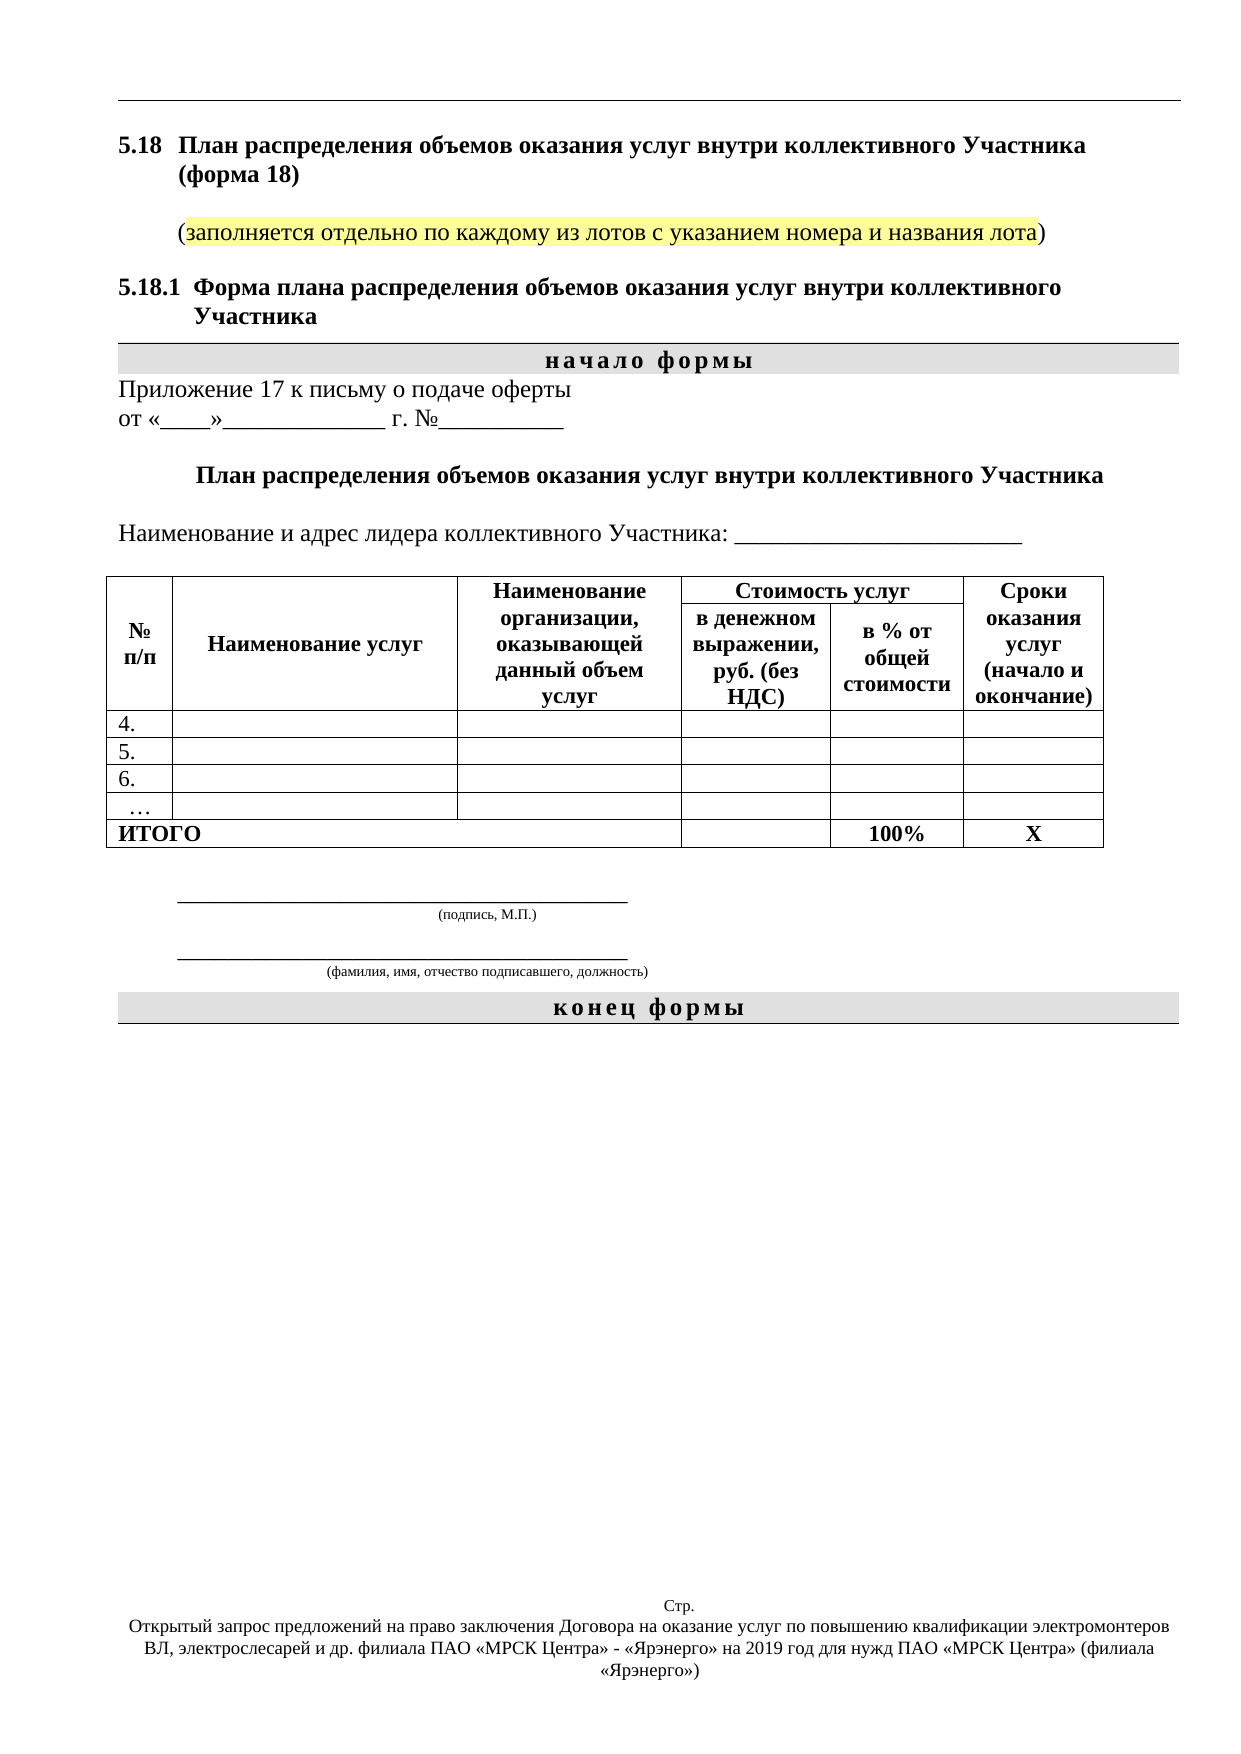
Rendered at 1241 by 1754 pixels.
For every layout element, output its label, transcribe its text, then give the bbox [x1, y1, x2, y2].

table_cell [831, 711, 963, 737]
text начало формы [118, 344, 1179, 374]
table_cell [107, 738, 172, 764]
table_header № п/п [107, 577, 172, 709]
table_cell Х [964, 820, 1103, 847]
table_cell [682, 738, 830, 764]
table_header Сроки оказания услуг (начало и окончание) [964, 577, 1103, 709]
text (подпись, М.П.) [118, 906, 797, 934]
table_cell [831, 793, 963, 819]
table_cell 100% [831, 820, 963, 847]
table_cell [107, 711, 172, 737]
text ____________________________________ [118, 877, 1181, 906]
table_cell [173, 793, 457, 819]
table_cell [107, 765, 172, 792]
table_cell [173, 738, 457, 764]
table_cell [831, 738, 963, 764]
table_cell [458, 711, 681, 737]
text Приложение 17 к письму о подаче оферты от «____»_____________ г. №__________ [118, 374, 1181, 432]
table_cell [964, 711, 1103, 737]
table_cell [682, 820, 830, 847]
table_cell [173, 765, 457, 792]
table_cell в денежном выражении, руб. (без НДС) [682, 604, 830, 709]
table_cell … [107, 793, 172, 819]
table_cell [682, 793, 830, 819]
table_cell [831, 765, 963, 792]
table_cell [458, 738, 681, 764]
text конец формы [118, 992, 1179, 1023]
table_cell [964, 765, 1103, 792]
table_header Стоимость услуг [682, 577, 963, 603]
table_header Наименование услуг [173, 577, 457, 709]
table_cell ИТОГО [107, 820, 681, 847]
text (фамилия, имя, отчество подписавшего, должность) [118, 963, 797, 992]
table_cell [458, 765, 681, 792]
table_cell [682, 711, 830, 737]
subtitle План распределения объемов оказания услуг внутри коллективного Участника (форма 18) [118, 130, 1181, 188]
table_cell [964, 793, 1103, 819]
subtitle Форма плана распределения объемов оказания услуг внутри коллективного Участника [118, 272, 1181, 330]
text Наименование и адрес лидера коллективного Участника: _______________________ [118, 518, 1181, 547]
text План распределения объемов оказания услуг внутри коллективного Участника [118, 461, 1181, 489]
table_cell [173, 711, 457, 737]
table_cell [964, 738, 1103, 764]
table_cell в % от общей стоимости [831, 604, 963, 709]
table_cell [458, 793, 681, 819]
table_header Наименование организации, оказывающей данный объем услуг [458, 577, 681, 709]
text ____________________________________ [118, 934, 1181, 963]
table_cell [682, 765, 830, 792]
